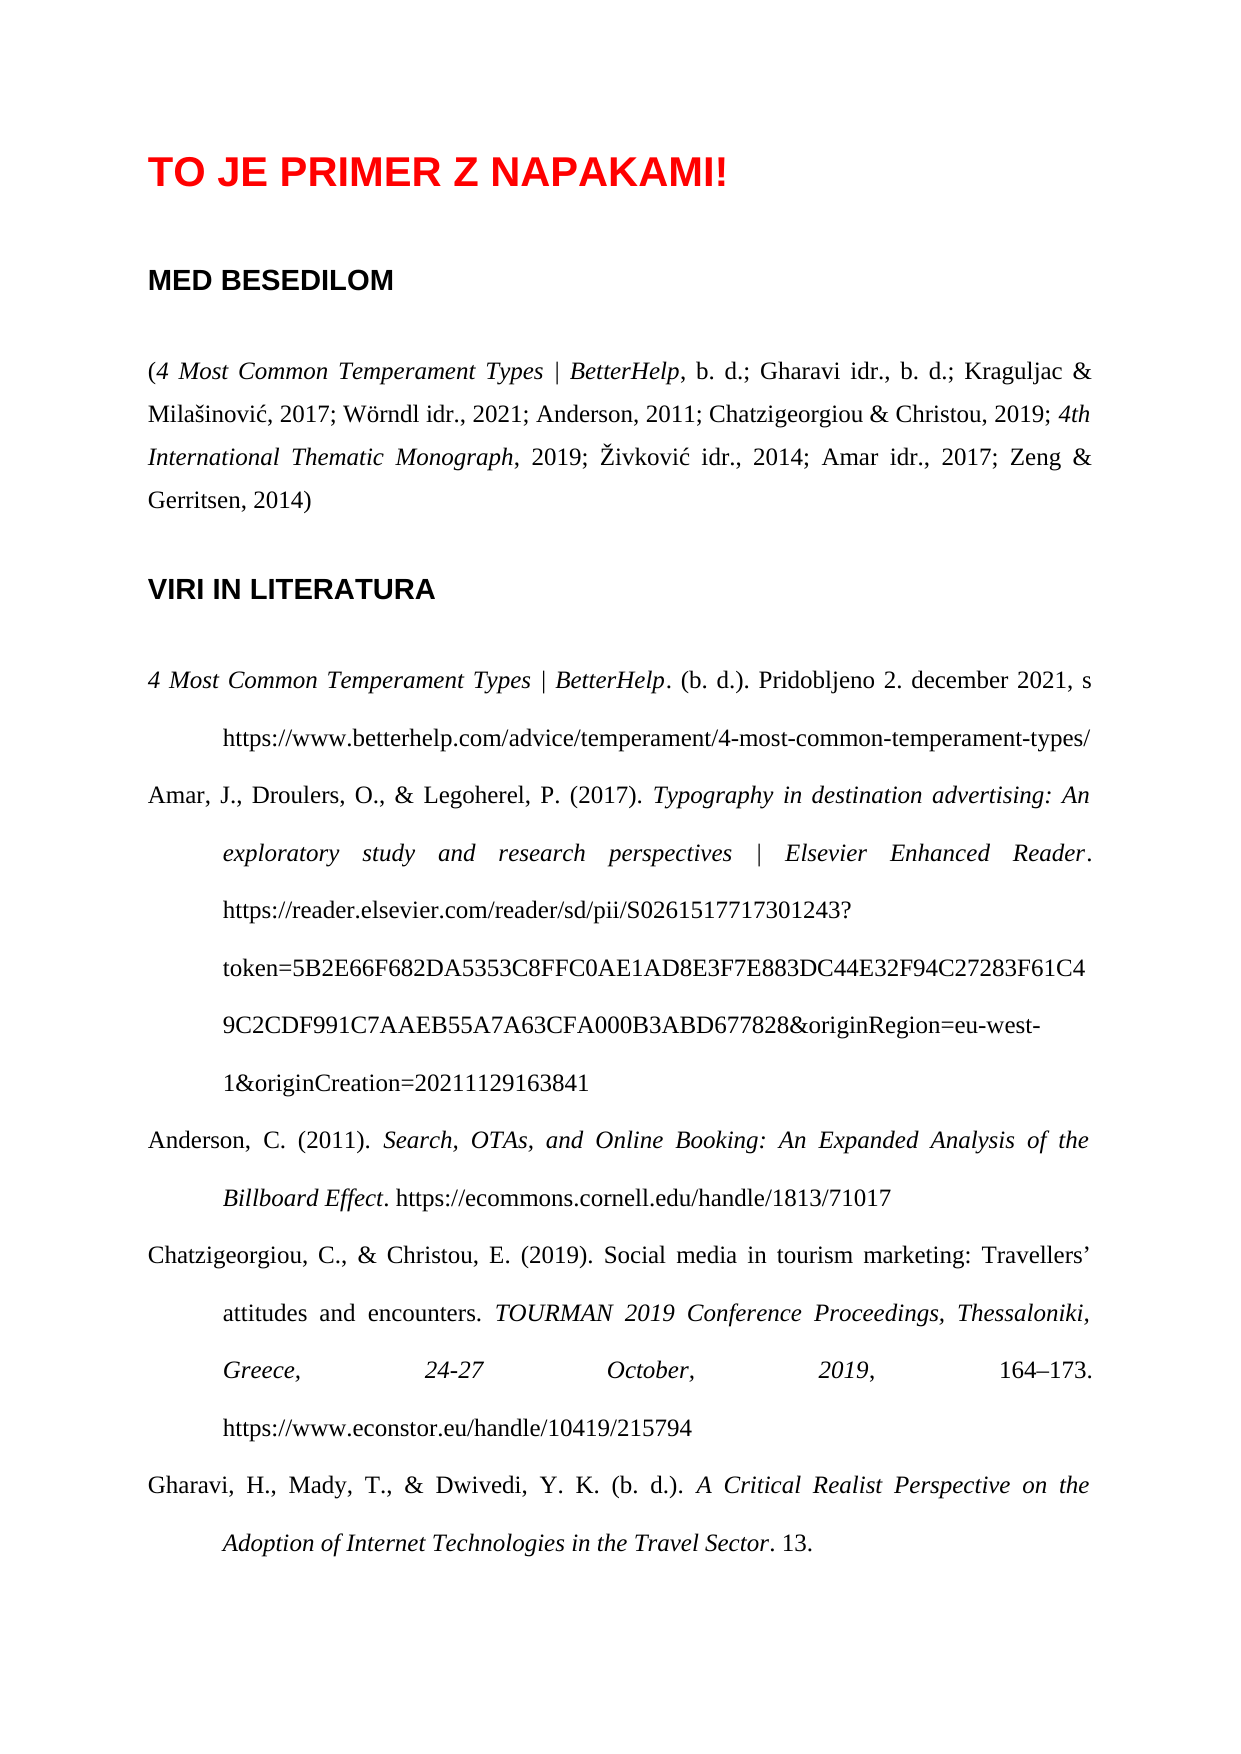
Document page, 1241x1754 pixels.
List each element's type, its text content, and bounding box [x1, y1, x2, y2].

text Anderson, C. (2011). Search, OTAs, and Online Booking: An Expanded Analysis of the Billboard Effect. https://ecommons.cornell.edu/handle/1813/71017 [148, 1125, 1092, 1211]
text Amar, J., Droulers, O., & Legoherel, P. (2017). Typography in destination advertising: An exploratory study and research perspectives | Elsevier Enhanced Reader. https://reader.elsevier.com/reader/sd/pii/S0261517717301243?token=5B2E66F682DA5353C8FFC0AE1AD8E3F7E883DC44E32F94C27283F61C49C2CDF991C7AAEB55A7A63CFA000B3ABD677828&originRegion=eu-west-1&originCreation=20211129163841 [148, 780, 1092, 1096]
text VIRI IN LITERATURA [148, 572, 1092, 605]
text TO JE PRIMER Z NAPAKAMI! [148, 148, 1092, 196]
text 4 Most Common Temperament Types | BetterHelp. (b. d.). Pridobljeno 2. december 2021, s https://www.betterhelp.com/advice/temperament/4-most-common-temperament-types/ [148, 665, 1092, 751]
text MED BESEDILOM [148, 263, 1092, 296]
text Gharavi, H., Mady, T., & Dwivedi, Y. K. (b. d.). A Critical Realist Perspective on the Adoption of Internet Technologies in the Travel Sector. 13. [148, 1470, 1092, 1556]
text (4 Most Common Temperament Types | BetterHelp, b. d.; Gharavi idr., b. d.; Kraguljac & Milašinović, 2017; Wörndl idr., 2021; Anderson, 2011; Chatzigeorgiou & Christou, 2019; 4th International Thematic Monograph, 2019; Živković idr., 2014; Amar idr., 2017; Zeng & Gerritsen, 2014) [148, 356, 1092, 514]
text Chatzigeorgiou, C., & Christou, E. (2019). Social media in tourism marketing: Travellers’ attitudes and encounters. TOURMAN 2019 Conference Proceedings, Thessaloniki, Greece, 24-27 October, 2019, 164–173. https://www.econstor.eu/handle/10419/215794 [148, 1240, 1092, 1441]
